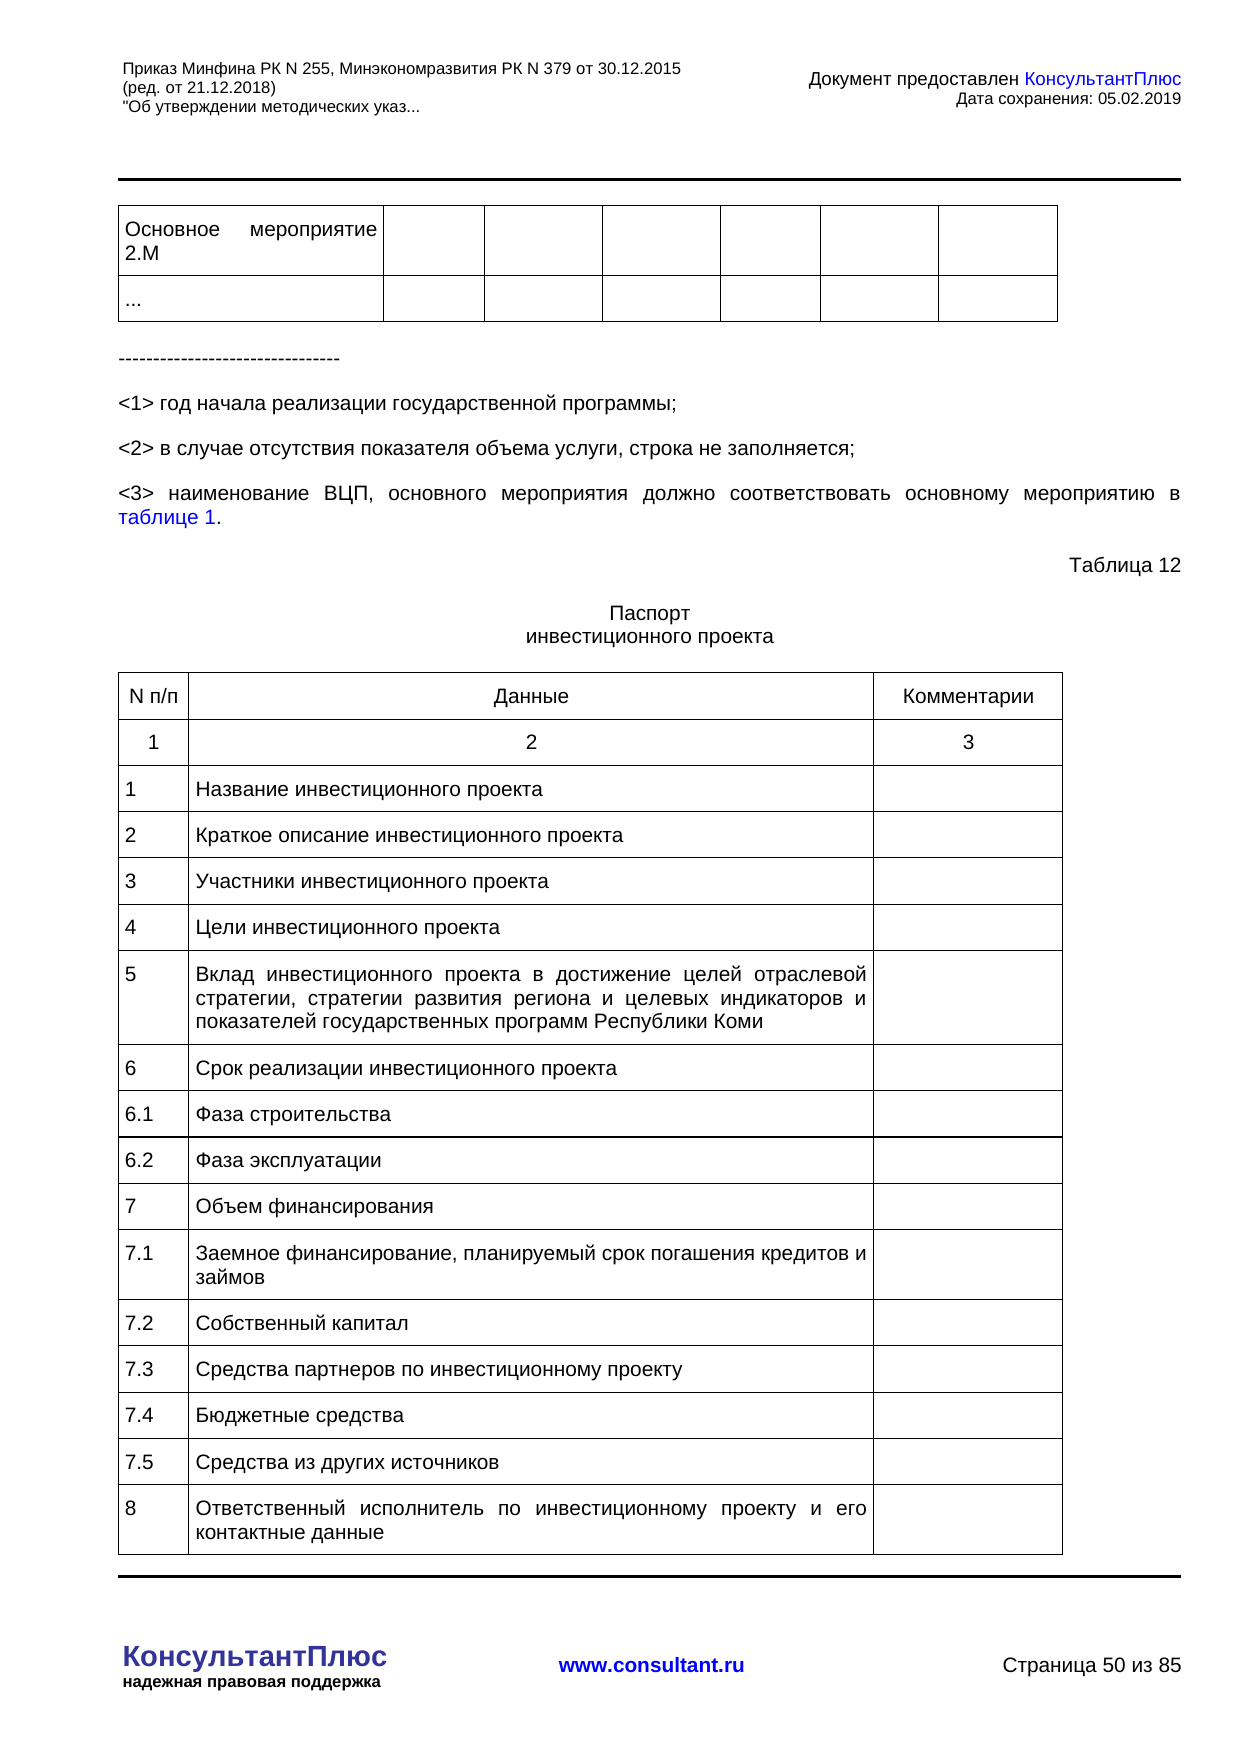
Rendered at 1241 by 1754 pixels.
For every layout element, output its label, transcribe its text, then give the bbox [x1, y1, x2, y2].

table_cell 7.3 [119, 1346, 188, 1392]
table_cell [874, 951, 1062, 1044]
table_cell [384, 276, 484, 321]
table_cell [603, 206, 720, 275]
table_cell [874, 858, 1062, 903]
text <3> наименование ВЦП, основного мероприятия должно соответствовать основному мероприятию в таблице 1. [118, 481, 1181, 528]
text -------------------------------- [118, 346, 1181, 370]
table_cell 6.1 [119, 1091, 188, 1136]
text <2> в случае отсутствия показателя объема услуги, строка не заполняется; [118, 436, 1181, 460]
table_cell [874, 1138, 1062, 1183]
table_cell [721, 206, 820, 275]
table_cell Срок реализации инвестиционного проекта [189, 1045, 873, 1090]
table_cell 3 [119, 858, 188, 903]
table_cell [821, 276, 938, 321]
table_cell 7.4 [119, 1393, 188, 1438]
table_header N п/п [119, 673, 188, 718]
table_cell [874, 812, 1062, 857]
table_cell Средства партнеров по инвестиционному проекту [189, 1346, 873, 1392]
table_cell Объем финансирования [189, 1184, 873, 1229]
table_cell 8 [119, 1485, 188, 1554]
table_cell Фаза эксплуатации [189, 1138, 873, 1183]
table_cell Заемное финансирование, планируемый срок погашения кредитов и займов [189, 1230, 873, 1299]
table_cell Основное мероприятие 2.M [119, 206, 383, 275]
table_cell 6 [119, 1045, 188, 1090]
table_cell [874, 1346, 1062, 1392]
table_cell [874, 1091, 1062, 1136]
table_cell Цели инвестиционного проекта [189, 905, 873, 950]
table_cell [603, 276, 720, 321]
table_cell 7 [119, 1184, 188, 1229]
table_cell 3 [874, 720, 1062, 765]
table_cell Краткое описание инвестиционного проекта [189, 812, 873, 857]
table_cell 7.2 [119, 1300, 188, 1345]
table_cell Участники инвестиционного проекта [189, 858, 873, 903]
table_cell [485, 206, 602, 275]
table_cell [874, 1393, 1062, 1438]
table_cell 4 [119, 905, 188, 950]
table_cell [874, 1045, 1062, 1090]
table_header Комментарии [874, 673, 1062, 718]
table_cell [874, 1230, 1062, 1299]
table_cell 2 [189, 720, 873, 765]
table_cell [821, 206, 938, 275]
table_cell 7.1 [119, 1230, 188, 1299]
table_cell [939, 276, 1057, 321]
table_cell Ответственный исполнитель по инвестиционному проекту и его контактные данные [189, 1485, 873, 1554]
table_cell Средства из других источников [189, 1439, 873, 1484]
table_cell Собственный капитал [189, 1300, 873, 1345]
table_cell [874, 1184, 1062, 1229]
table_cell [874, 1300, 1062, 1345]
table_cell [874, 766, 1062, 811]
table_cell [721, 276, 820, 321]
table_cell [485, 276, 602, 321]
table_cell 1 [119, 720, 188, 765]
table_cell 1 [119, 766, 188, 811]
text инвестиционного проекта [118, 624, 1181, 648]
table_cell Бюджетные средства [189, 1393, 873, 1438]
table_cell Название инвестиционного проекта [189, 766, 873, 811]
table_cell 7.5 [119, 1439, 188, 1484]
table_cell [939, 206, 1057, 275]
text Паспорт [118, 600, 1181, 624]
table_cell [874, 905, 1062, 950]
table_cell 6.2 [119, 1138, 188, 1183]
table_cell [874, 1485, 1062, 1554]
text Таблица 12 [118, 552, 1181, 576]
table_cell [384, 206, 484, 275]
table_cell [874, 1439, 1062, 1484]
table_header Данные [189, 673, 873, 718]
table_cell Вклад инвестиционного проекта в достижение целей отраслевой стратегии, стратегии развития региона и целевых индикаторов и показателей государственных программ Республики Коми [189, 951, 873, 1044]
table_cell 5 [119, 951, 188, 1044]
table_cell Фаза строительства [189, 1091, 873, 1136]
table_cell ... [119, 276, 383, 321]
table_cell 2 [119, 812, 188, 857]
text <1> год начала реализации государственной программы; [118, 391, 1181, 415]
